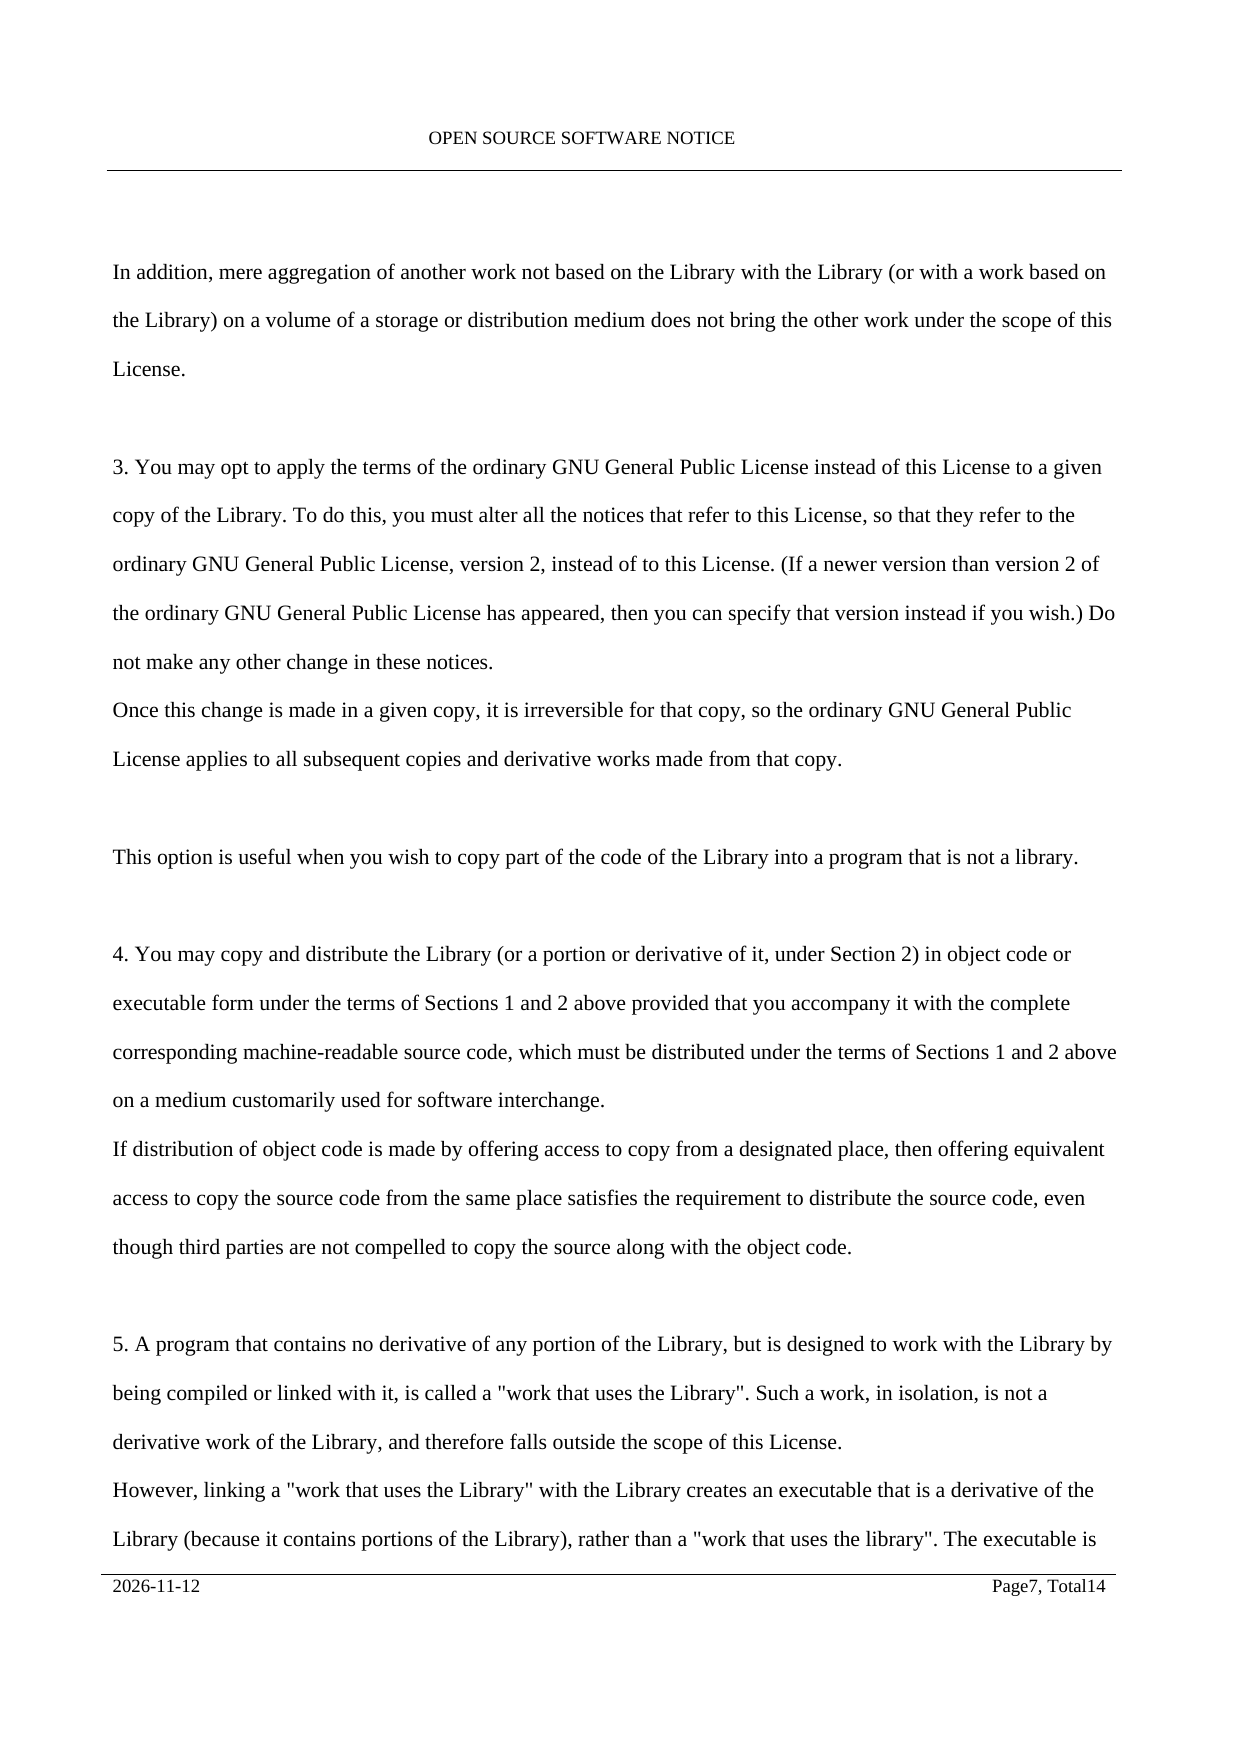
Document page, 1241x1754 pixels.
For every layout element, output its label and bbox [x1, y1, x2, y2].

text [112, 206, 1128, 1555]
